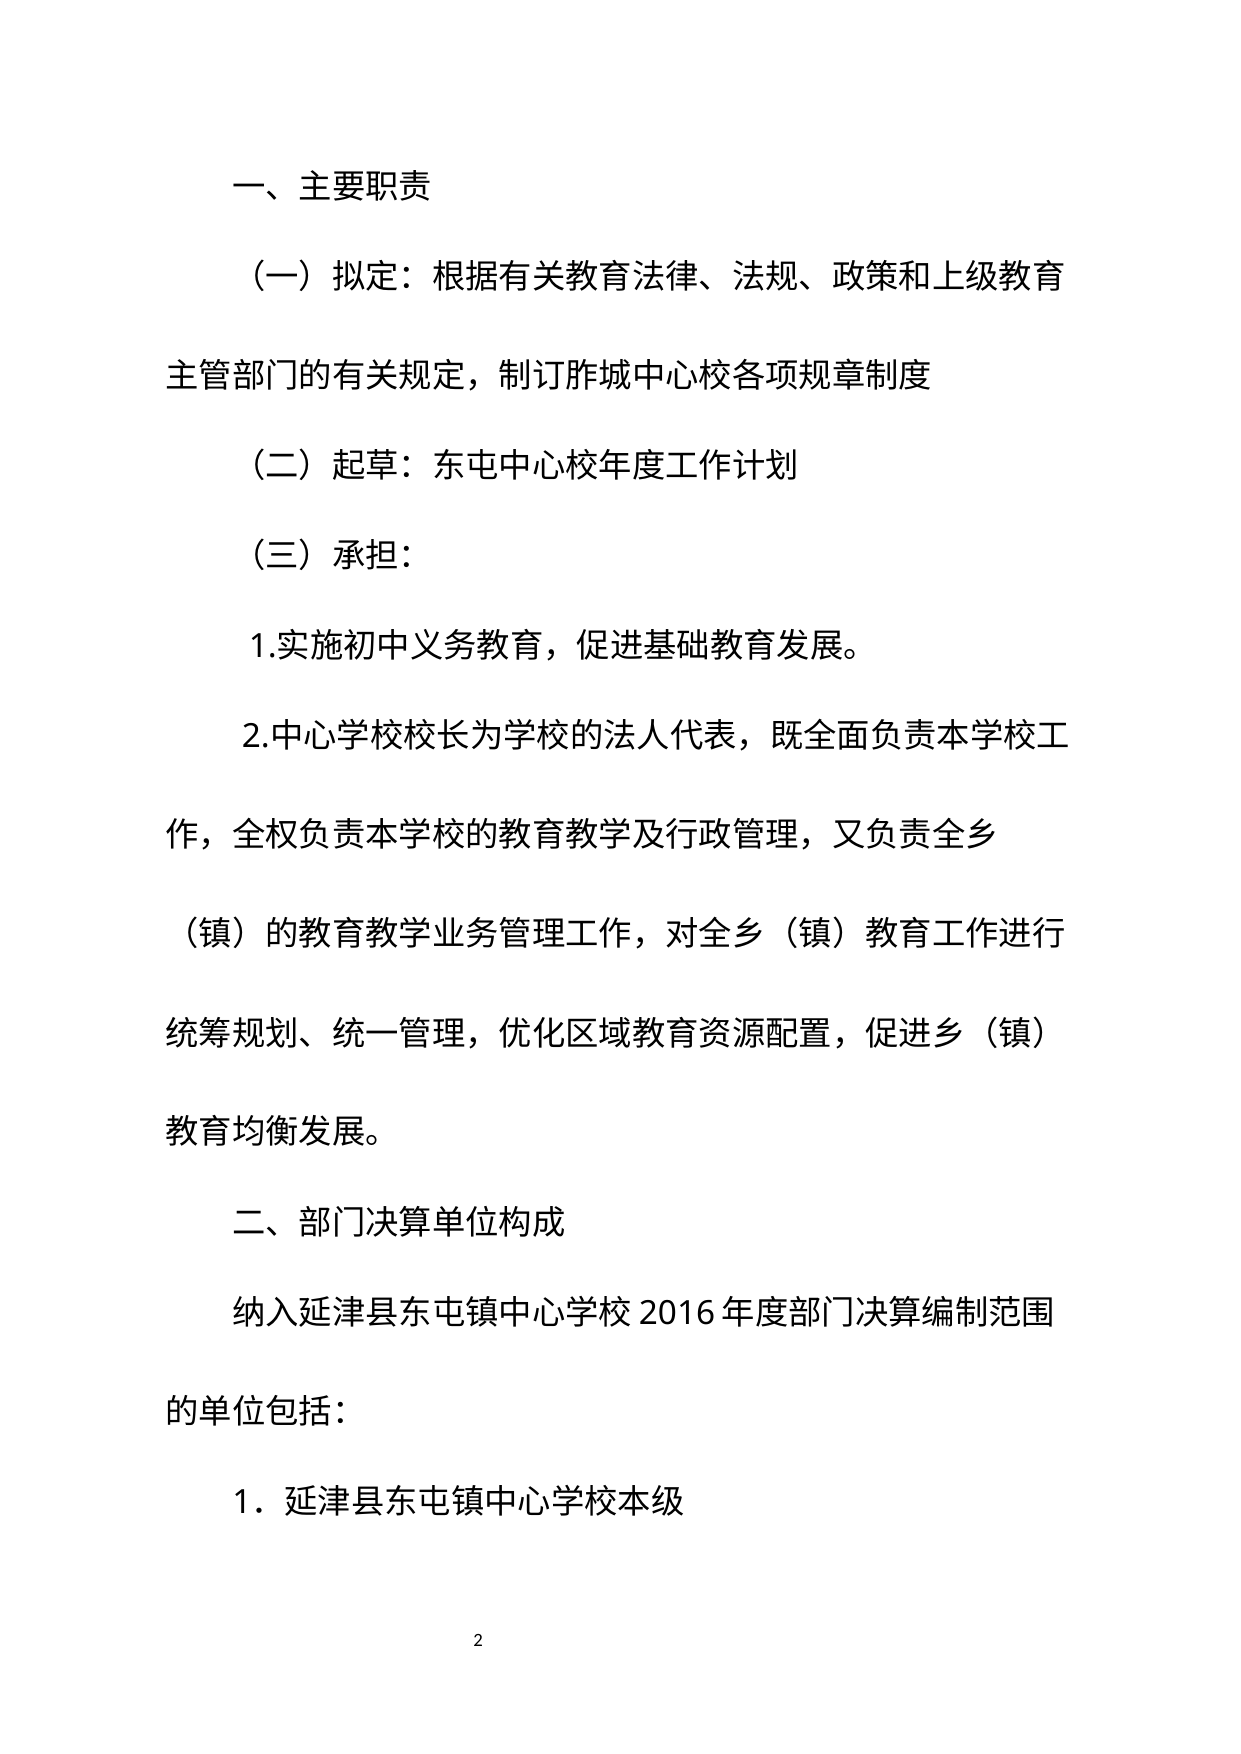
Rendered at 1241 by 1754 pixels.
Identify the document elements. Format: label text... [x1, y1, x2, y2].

list 承担： [165, 520, 1081, 586]
list 拟定：根据有关教育法律、法规、政策和上级教育主管部门的有关规定，制订胙城中心校各项规章制度 [165, 241, 1081, 406]
list 起草：东屯中心校年度工作计划 [165, 430, 1081, 496]
text 1.实施初中义务教育，促进基础教育发展。 [165, 610, 1081, 676]
text 纳入延津县东屯镇中心学校2016年度部门决算编制范围的单位包括： [165, 1277, 1081, 1442]
list 部门决算单位构成 [165, 1187, 1081, 1253]
list 延津县东屯镇中心学校本级 [165, 1466, 1081, 1532]
text 2.中心学校校长为学校的法人代表，既全面负责本学校工作，全权负责本学校的教育教学及行政管理，又负责全乡（镇）的教育教学业务管理工作，对全乡（镇）教育工作进行统筹规划、统一管理，优化区域教育资源配置，促进乡（镇）教育均衡发展。 [165, 700, 1081, 1162]
list 主要职责 [165, 151, 1081, 217]
